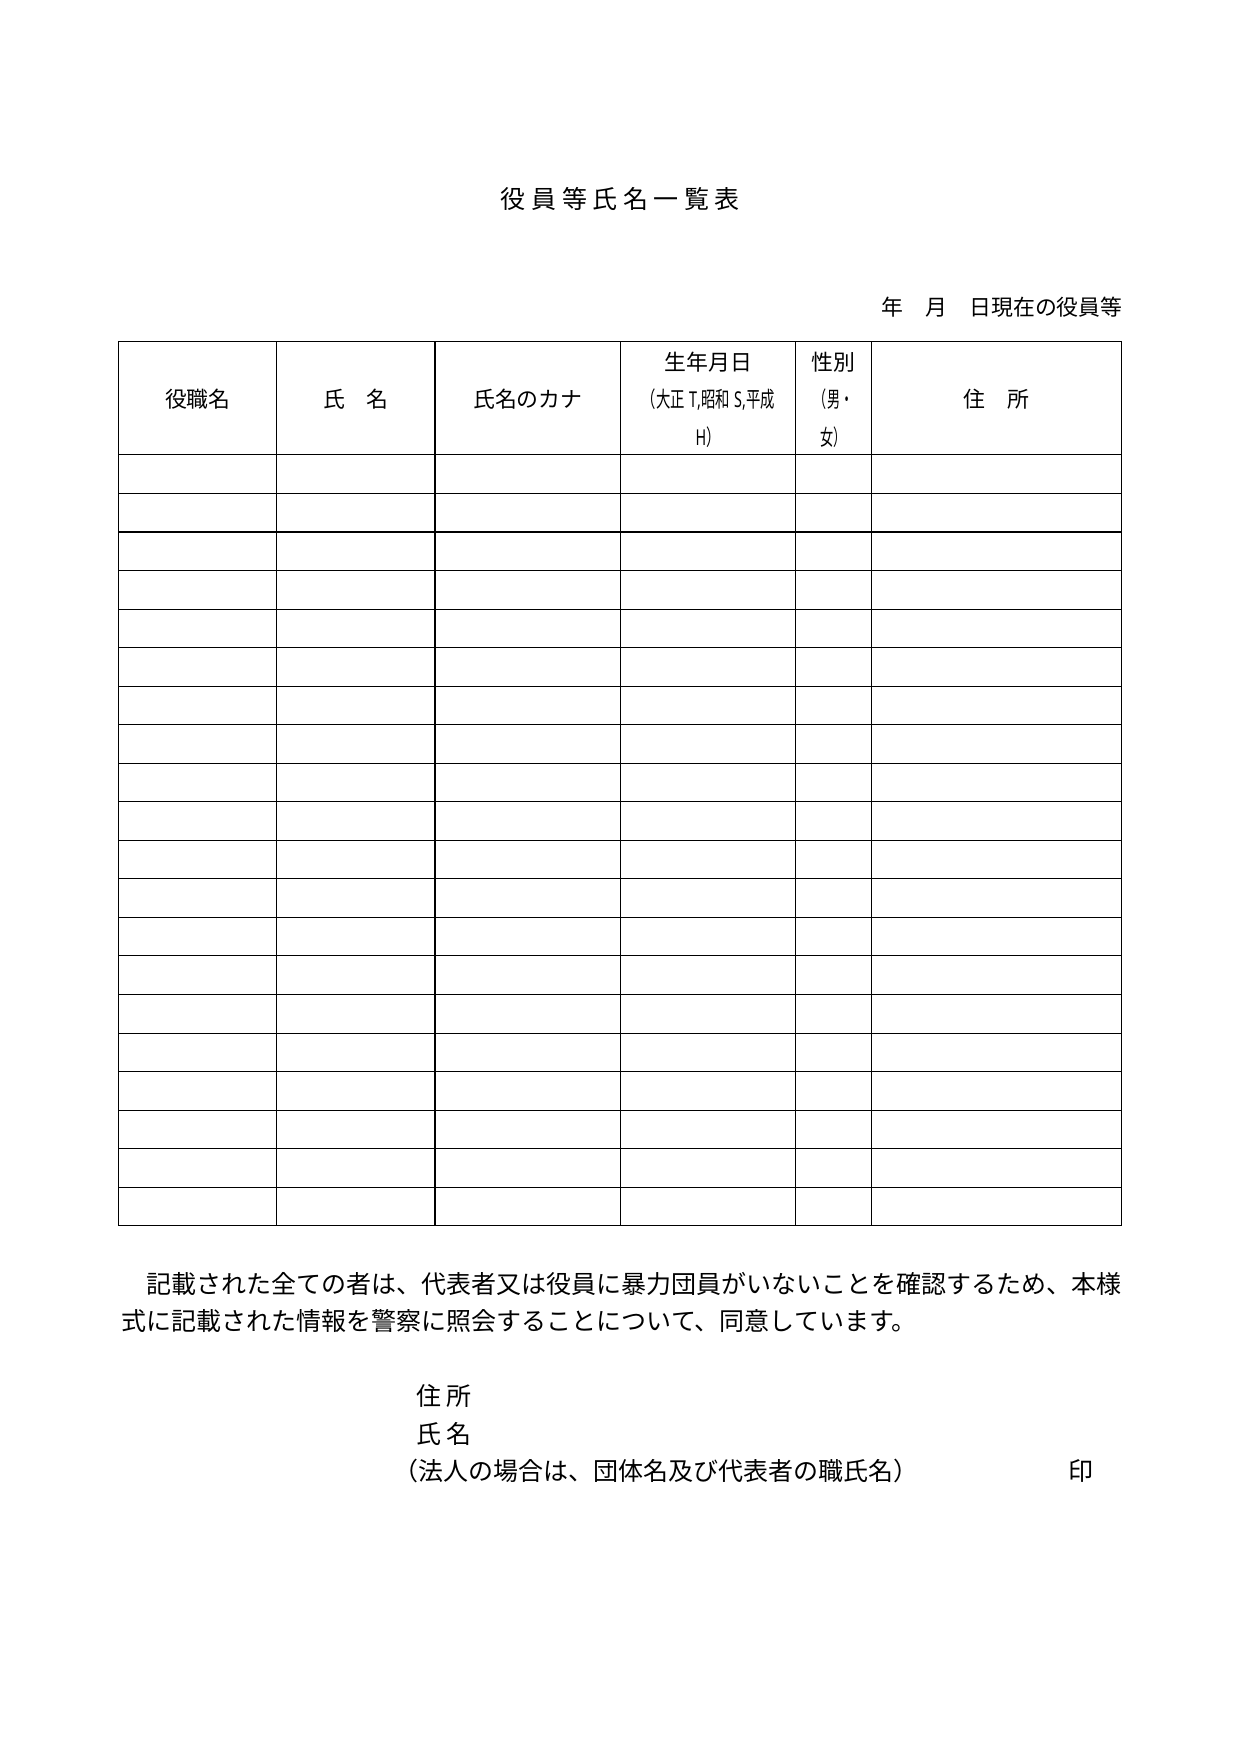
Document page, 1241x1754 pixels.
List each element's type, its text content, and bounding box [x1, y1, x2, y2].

table_header 住 所 [872, 342, 1121, 454]
table_cell [436, 494, 620, 531]
table_cell [119, 918, 276, 955]
table_cell [436, 1111, 620, 1148]
table_cell [872, 1034, 1121, 1071]
table_cell [621, 648, 795, 686]
table_cell [796, 687, 871, 724]
table_cell [277, 1034, 434, 1071]
table_cell [872, 764, 1121, 801]
table_cell [436, 1034, 620, 1071]
text 年 月 日現在の役員等 [118, 287, 1122, 325]
table_cell [621, 1188, 795, 1225]
table_cell [621, 610, 795, 647]
text 氏 名 [416, 1414, 1122, 1451]
table_cell [796, 764, 871, 801]
table_cell [872, 802, 1121, 840]
table_cell [621, 455, 795, 493]
table_cell [277, 879, 434, 917]
table_cell [872, 956, 1121, 994]
table_cell [119, 1072, 276, 1109]
table_cell [796, 533, 871, 570]
table_cell [796, 571, 871, 608]
table_cell [119, 725, 276, 763]
table_cell [621, 494, 795, 531]
table_cell [436, 533, 620, 570]
table_cell [621, 687, 795, 724]
table_cell [436, 879, 620, 917]
table_cell [436, 764, 620, 801]
table_cell [119, 494, 276, 531]
table_cell [119, 802, 276, 840]
table_cell [277, 455, 434, 493]
table_cell [796, 494, 871, 531]
table_cell [277, 1149, 434, 1187]
table_cell [872, 879, 1121, 917]
table_cell [436, 841, 620, 878]
table_cell [436, 1072, 620, 1109]
table_header 氏名のカナ [436, 342, 620, 454]
table_cell [621, 1111, 795, 1148]
table_cell [436, 571, 620, 608]
table_cell [796, 802, 871, 840]
table_cell [277, 610, 434, 647]
table_cell [119, 533, 276, 570]
table_cell [872, 533, 1121, 570]
table_cell [436, 610, 620, 647]
table_cell [277, 995, 434, 1032]
table_cell [796, 1072, 871, 1109]
table_cell [872, 494, 1121, 531]
table_cell [277, 764, 434, 801]
table_cell [436, 687, 620, 724]
table_cell [796, 918, 871, 955]
table_cell [621, 1034, 795, 1071]
table_cell [119, 455, 276, 493]
table_cell [621, 1149, 795, 1187]
text 記載された全ての者は、代表者又は役員に暴力団員がいないことを確認するため、本様式に記載された情報を警察に照会することについて、同意しています。 [122, 1264, 1122, 1339]
table_cell [277, 687, 434, 724]
table_cell [119, 841, 276, 878]
table_cell [119, 571, 276, 608]
table_cell [119, 1034, 276, 1071]
table_cell [872, 995, 1121, 1032]
table_cell [872, 687, 1121, 724]
table_cell [796, 879, 871, 917]
table_cell [796, 1111, 871, 1148]
table_cell [621, 956, 795, 994]
table_cell [436, 802, 620, 840]
text 役 員 等 氏 名 一 覧 表 [118, 179, 1122, 217]
table_cell [872, 918, 1121, 955]
table_cell [872, 1149, 1121, 1187]
table_cell [277, 494, 434, 531]
table_cell [872, 455, 1121, 493]
table_cell [872, 571, 1121, 608]
table_cell [277, 841, 434, 878]
table_header 役職名 [119, 342, 276, 454]
table_cell [119, 648, 276, 686]
table_cell [436, 725, 620, 763]
table_cell [436, 1149, 620, 1187]
table_cell [436, 995, 620, 1032]
table_cell [119, 879, 276, 917]
table_cell [277, 725, 434, 763]
table_cell [119, 1149, 276, 1187]
table_cell [119, 1111, 276, 1148]
table_cell [621, 764, 795, 801]
table_cell [436, 918, 620, 955]
table_cell [872, 841, 1121, 878]
table_cell [796, 1149, 871, 1187]
table_cell [277, 956, 434, 994]
table_cell [436, 455, 620, 493]
table_cell [621, 802, 795, 840]
table_cell [872, 725, 1121, 763]
table_cell [872, 1072, 1121, 1109]
table_cell [119, 764, 276, 801]
text 住 所 [416, 1376, 1122, 1414]
table_cell [796, 995, 871, 1032]
table_cell [872, 610, 1121, 647]
table_cell [796, 610, 871, 647]
table_cell [872, 648, 1121, 686]
table_cell [621, 918, 795, 955]
table_cell [872, 1188, 1121, 1225]
table_cell [277, 533, 434, 570]
table_cell [621, 879, 795, 917]
table_cell [796, 1034, 871, 1071]
table_cell [119, 956, 276, 994]
table_cell [277, 1072, 434, 1109]
table_cell [277, 648, 434, 686]
table_cell [277, 1111, 434, 1148]
table_header 性別 （男・女） [796, 342, 871, 454]
table_cell [796, 956, 871, 994]
table_cell [796, 648, 871, 686]
table_cell [277, 1188, 434, 1225]
table_cell [796, 725, 871, 763]
table_header 氏 名 [277, 342, 434, 454]
table_cell [621, 571, 795, 608]
table_cell [621, 995, 795, 1032]
table_cell [796, 455, 871, 493]
table_cell [436, 1188, 620, 1225]
table_cell [621, 725, 795, 763]
table_cell [436, 956, 620, 994]
table_cell [119, 1188, 276, 1225]
table_header 生年月日 （大正T,昭和S,平成H） [621, 342, 795, 454]
table_cell [621, 841, 795, 878]
table_cell [277, 918, 434, 955]
text （法人の場合は、団体名及び代表者の職氏名） 印 [393, 1451, 1122, 1489]
table_cell [119, 995, 276, 1032]
table_cell [119, 687, 276, 724]
table_cell [796, 1188, 871, 1225]
table_cell [621, 533, 795, 570]
table_cell [621, 1072, 795, 1109]
table_cell [277, 571, 434, 608]
table_cell [872, 1111, 1121, 1148]
table_cell [436, 648, 620, 686]
table_cell [119, 610, 276, 647]
table_cell [277, 802, 434, 840]
table_cell [796, 841, 871, 878]
